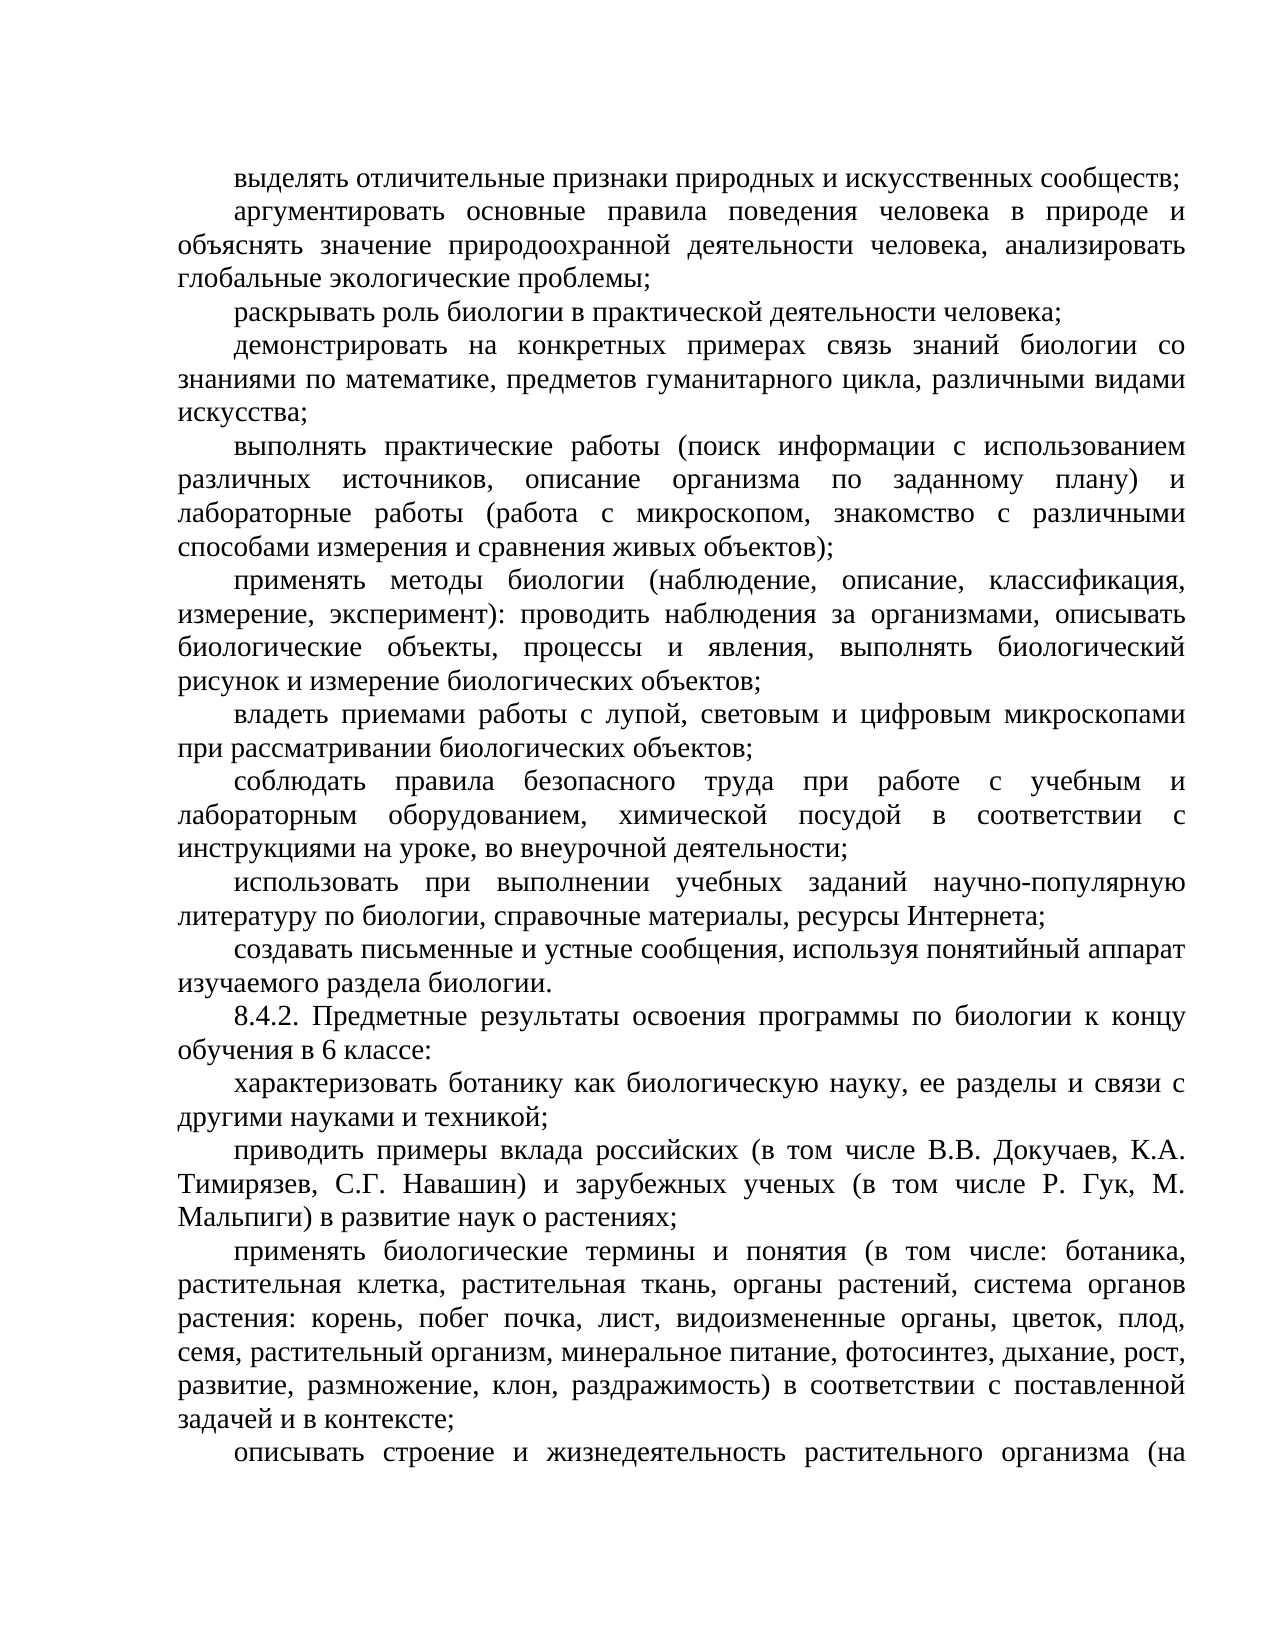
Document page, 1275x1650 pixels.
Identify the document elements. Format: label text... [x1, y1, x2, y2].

text применять биологические термины и понятия (в том числе: ботаника, растительная клетка, растительная ткань, органы растений, система органов растения: корень, побег почка, лист, видоизмененные органы, цветок, плод, семя, растительный организм, минеральное питание, фотосинтез, дыхание, рост, развитие, размножение, клон, раздражимость) в соответствии с поставленной задачей и в контексте; [177, 1233, 1186, 1434]
text выполнять практические работы (поиск информации с использованием различных источников, описание организма по заданному плану) и лабораторные работы (работа с микроскопом, знакомство с различными способами измерения и сравнения живых объектов); [177, 428, 1186, 562]
text соблюдать правила безопасного труда при работе с учебным и лабораторным оборудованием, химической посудой в соответствии с инструкциями на уроке, во внеурочной деятельности; [177, 763, 1186, 864]
text использовать при выполнении учебных заданий научно-популярную литературу по биологии, справочные материалы, ресурсы Интернета; [177, 864, 1186, 931]
text аргументировать основные правила поведения человека в природе и объяснять значение природоохранной деятельности человека, анализировать глобальные экологические проблемы; [177, 193, 1186, 294]
text приводить примеры вклада российских (в том числе В.В. Докучаев, К.А. Тимирязев, С.Г. Навашин) и зарубежных ученых (в том числе Р. Гук, М. Мальпиги) в развитие наук о растениях; [177, 1132, 1186, 1233]
text 8.4.2. Предметные результаты освоения программы по биологии к концу обучения в 6 классе: [177, 998, 1186, 1065]
text раскрывать роль биологии в практической деятельности человека; [177, 294, 1186, 327]
text применять методы биологии (наблюдение, описание, классификация, измерение, эксперимент): проводить наблюдения за организмами, описывать биологические объекты, процессы и явления, выполнять биологический рисунок и измерение биологических объектов; [177, 562, 1186, 696]
text характеризовать ботанику как биологическую науку, ее разделы и связи с другими науками и техникой; [177, 1065, 1186, 1132]
text владеть приемами работы с лупой, световым и цифровым микроскопами при рассматривании биологических объектов; [177, 696, 1186, 763]
text выделять отличительные признаки природных и искусственных сообществ; [177, 160, 1186, 193]
text создавать письменные и устные сообщения, используя понятийный аппарат изучаемого раздела биологии. [177, 931, 1186, 998]
text демонстрировать на конкретных примерах связь знаний биологии со знаниями по математике, предметов гуманитарного цикла, различными видами искусства; [177, 327, 1186, 428]
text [177, 1434, 1186, 1468]
